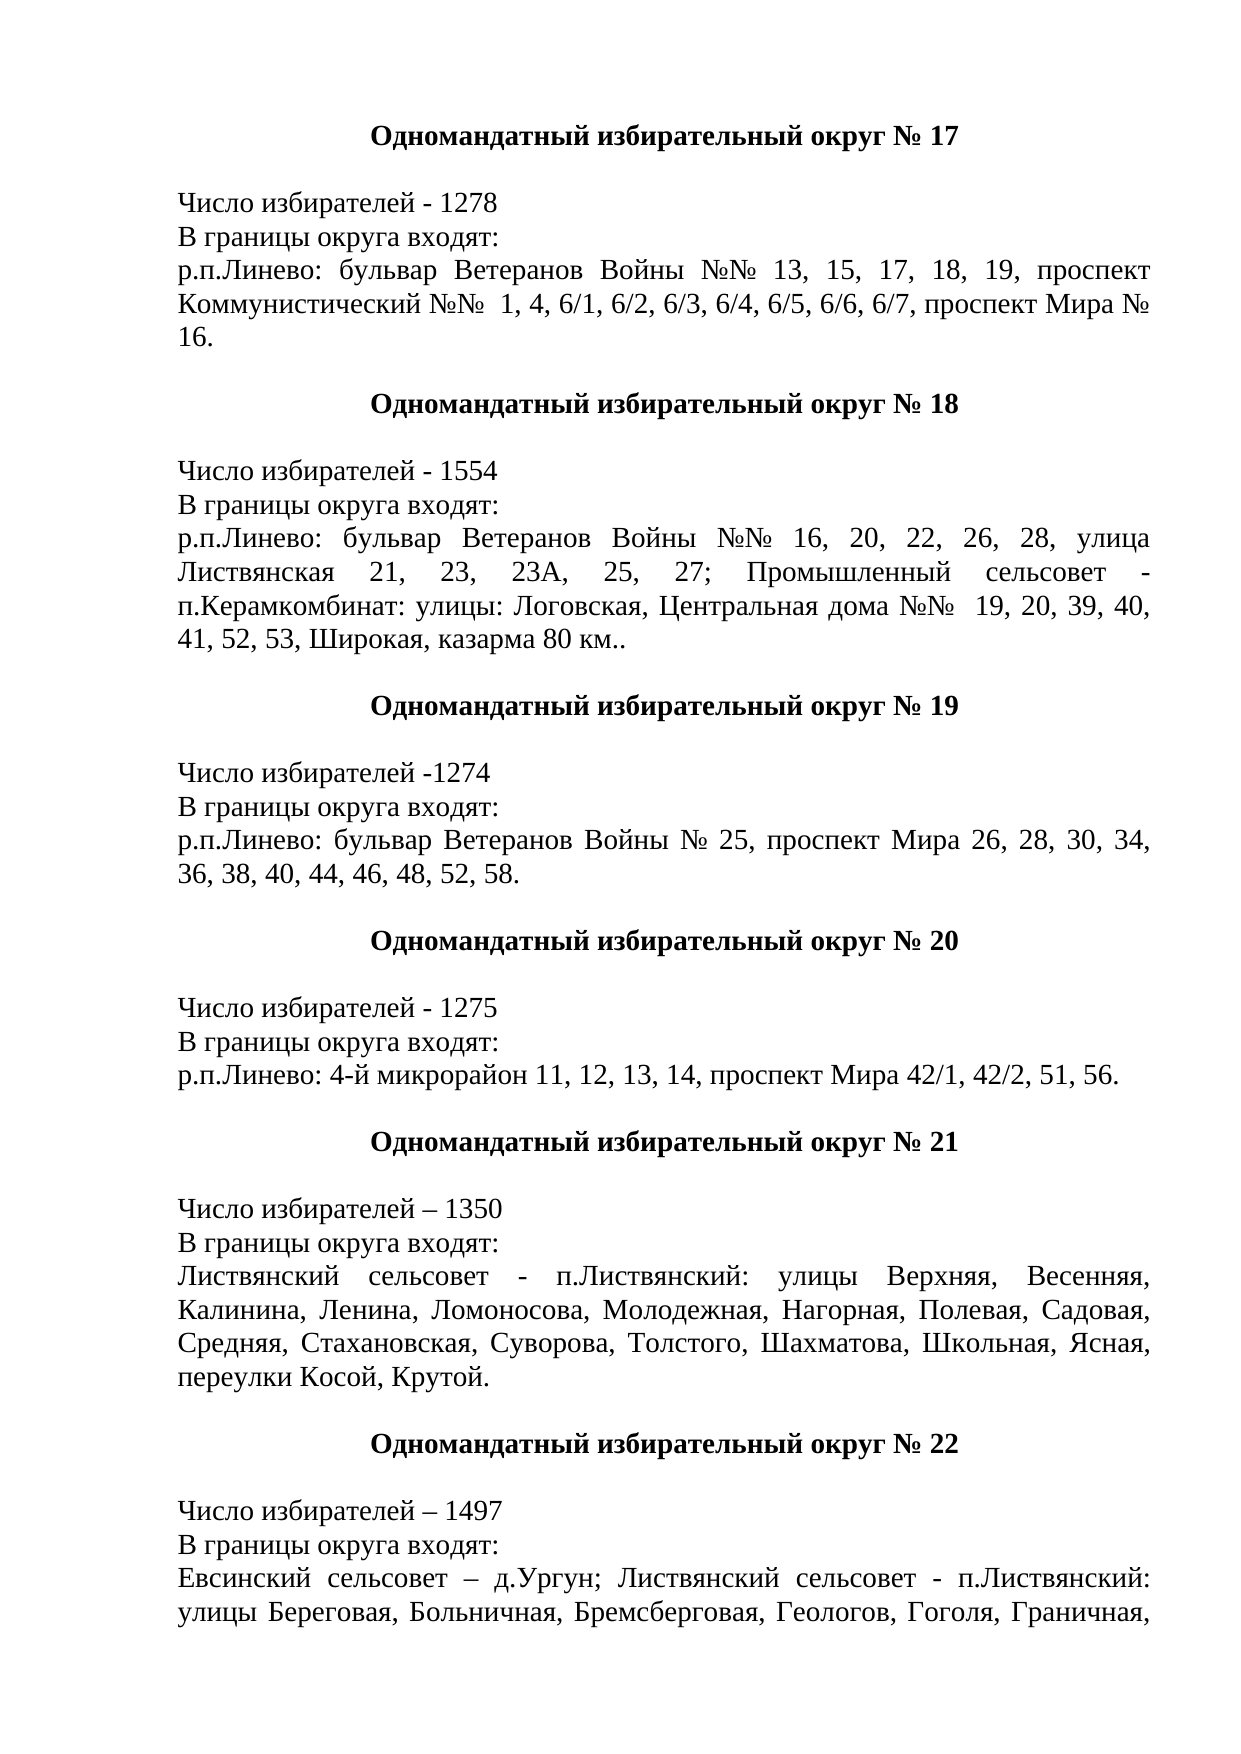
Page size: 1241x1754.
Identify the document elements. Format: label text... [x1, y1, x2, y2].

text р.п.Линево: бульвар Ветеранов Войны №№ 13, 15, 17, 18, 19, проспект Коммунистический №№ 1, 4, 6/1, 6/2, 6/3, 6/4, 6/5, 6/6, 6/7, проспект Мира № 16. [177, 252, 1152, 353]
text В границы округа входят: [177, 487, 1152, 521]
text В границы округа входят: [177, 1527, 1152, 1560]
text р.п.Линево: бульвар Ветеранов Войны №№ 16, 20, 22, 26, 28, улица Листвянская 21, 23, 23А, 25, 27; Промышленный сельсовет - п.Керамкомбинат: улицы: Логовская, Центральная дома №№ 19, 20, 39, 40, 41, 52, 53, Широкая, казарма 80 км.. [177, 521, 1152, 655]
text Одномандатный избирательный округ № 22 [177, 1426, 1152, 1460]
text Число избирателей - 1554 [177, 453, 1152, 487]
text Одномандатный избирательный округ № 20 [177, 923, 1152, 957]
text В границы округа входят: [177, 219, 1152, 252]
text Число избирателей – 1497 [177, 1493, 1152, 1527]
text В границы округа входят: [177, 1225, 1152, 1258]
text Одномандатный избирательный округ № 19 [177, 688, 1152, 722]
text р.п.Линево: 4-й микрорайон 11, 12, 13, 14, проспект Мира 42/1, 42/2, 51, 56. [177, 1057, 1152, 1091]
text Число избирателей - 1275 [177, 990, 1152, 1024]
text р.п.Линево: бульвар Ветеранов Войны № 25, проспект Мира 26, 28, 30, 34, 36, 38, 40, 44, 46, 48, 52, 58. [177, 822, 1152, 889]
text В границы округа входят: [177, 789, 1152, 822]
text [177, 1560, 1152, 1627]
text Число избирателей -1274 [177, 755, 1152, 789]
text Листвянский сельсовет - п.Листвянский: улицы Верхняя, Весенняя, Калинина, Ленина, Ломоносова, Молодежная, Нагорная, Полевая, Садовая, Средняя, Стахановская, Суворова, Толстого, Шахматова, Школьная, Ясная, переулки Косой, Крутой. [177, 1258, 1152, 1393]
text Число избирателей – 1350 [177, 1191, 1152, 1225]
text Одномандатный избирательный округ № 17 [177, 118, 1152, 152]
text Одномандатный избирательный округ № 21 [177, 1124, 1152, 1158]
text В границы округа входят: [177, 1024, 1152, 1057]
text Число избирателей - 1278 [177, 185, 1152, 219]
text Одномандатный избирательный округ № 18 [177, 386, 1152, 420]
